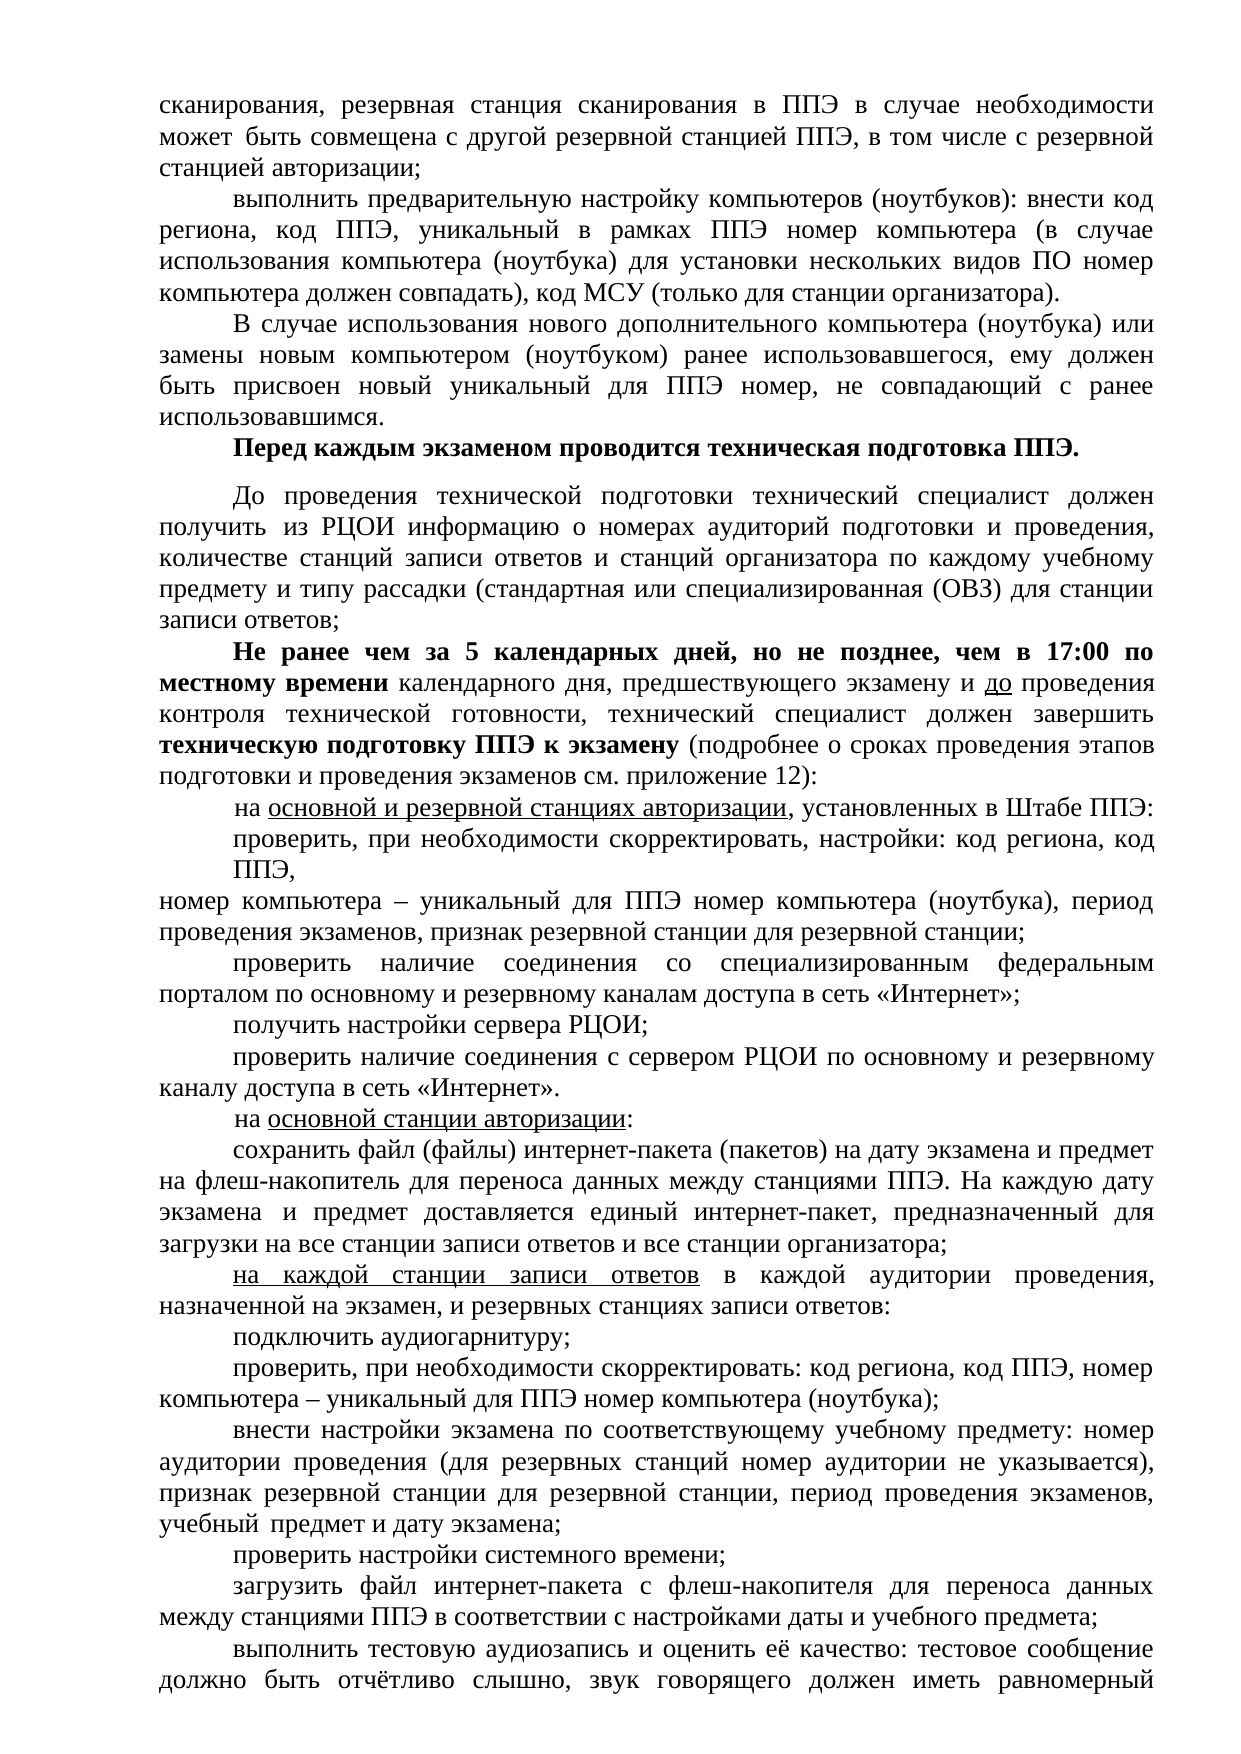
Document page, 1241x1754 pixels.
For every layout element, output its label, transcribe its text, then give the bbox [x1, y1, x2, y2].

text загрузить файл интернет-пакета с флеш-накопителя для переноса данных между станциями ППЭ в соответствии с настройками даты и учебного предмета; [159, 1569, 1155, 1632]
text проверить, при необходимости скорректировать: код региона, код ППЭ, номер компьютера – уникальный для ППЭ номер компьютера (ноутбука); [159, 1351, 1155, 1414]
text на основной и резервной станциях авторизации, установленных в Штабе ППЭ: проверить, при необходимости скорректировать, настройки: код региона, код ППЭ, [233, 791, 1155, 884]
text сохранить файл (файлы) интернет-пакета (пакетов) на дату экзамена и предмет на флеш-накопитель для переноса данных между станциями ППЭ. На каждую дату экзамена и предмет доставляется единый интернет-пакет, предназначенный для загрузки на все станции записи ответов и все станции организатора; [159, 1133, 1155, 1258]
text проверить наличие соединения с сервером РЦОИ по основному и резервному каналу доступа в сеть «Интернет». [159, 1040, 1155, 1102]
text номер компьютера – уникальный для ППЭ номер компьютера (ноутбука), период проведения экзаменов, признак резервной станции для резервной станции; [159, 884, 1155, 946]
text Не ранее чем за 5 календарных дней, но не позднее, чем в 17:00 по местному времени календарного дня, предшествующего экзамену и до проведения контроля технической готовности, технический специалист должен завершить техническую подготовку ППЭ к экзамену (подробнее о сроках проведения этапов подготовки и проведения экзаменов см. приложение 12): [159, 635, 1155, 791]
text на основной станции авторизации: [234, 1102, 1181, 1133]
text внести настройки экзамена по соответствующему учебному предмету: номер аудитории проведения (для резервных станций номер аудитории не указывается), признак резервной станции для резервной станции, период проведения экзаменов, учебный предмет и дату экзамена; [159, 1414, 1156, 1538]
text В случае использования нового дополнительного компьютера (ноутбука) или замены новым компьютером (ноутбуком) ранее использовавшегося, ему должен быть присвоен новый уникальный для ППЭ номер, не совпадающий с ранее использовавшимся. [159, 307, 1155, 431]
text выполнить предварительную настройку компьютеров (ноутбуков): внести код региона, код ППЭ, уникальный в рамках ППЭ номер компьютера (в случае использования компьютера (ноутбука) для установки нескольких видов ПО номер компьютера должен совпадать), код МСУ (только для станции организатора). [159, 182, 1155, 307]
text на каждой станции записи ответов в каждой аудитории проведения, назначенной на экзамен, и резервных станциях записи ответов: [159, 1258, 1155, 1320]
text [159, 89, 1156, 182]
text получить настройки сервера РЦОИ; [233, 1009, 1181, 1040]
text проверить наличие соединения со специализированным федеральным порталом по основному и резервному каналам доступа в сеть «Интернет»; [159, 946, 1155, 1009]
text До проведения технической подготовки технический специалист должен получить из РЦОИ информацию о номерах аудиторий подготовки и проведения, количестве станций записи ответов и станций организатора по каждому учебному предмету и типу рассадки (стандартная или специализированная (ОВЗ) для станции записи ответов; [159, 479, 1155, 635]
text проверить настройки системного времени; [233, 1538, 1181, 1569]
text Перед каждым экзаменом проводится техническая подготовка ППЭ. [233, 431, 1181, 462]
text подключить аудиогарнитуру; [233, 1320, 1181, 1351]
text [159, 1632, 1155, 1694]
